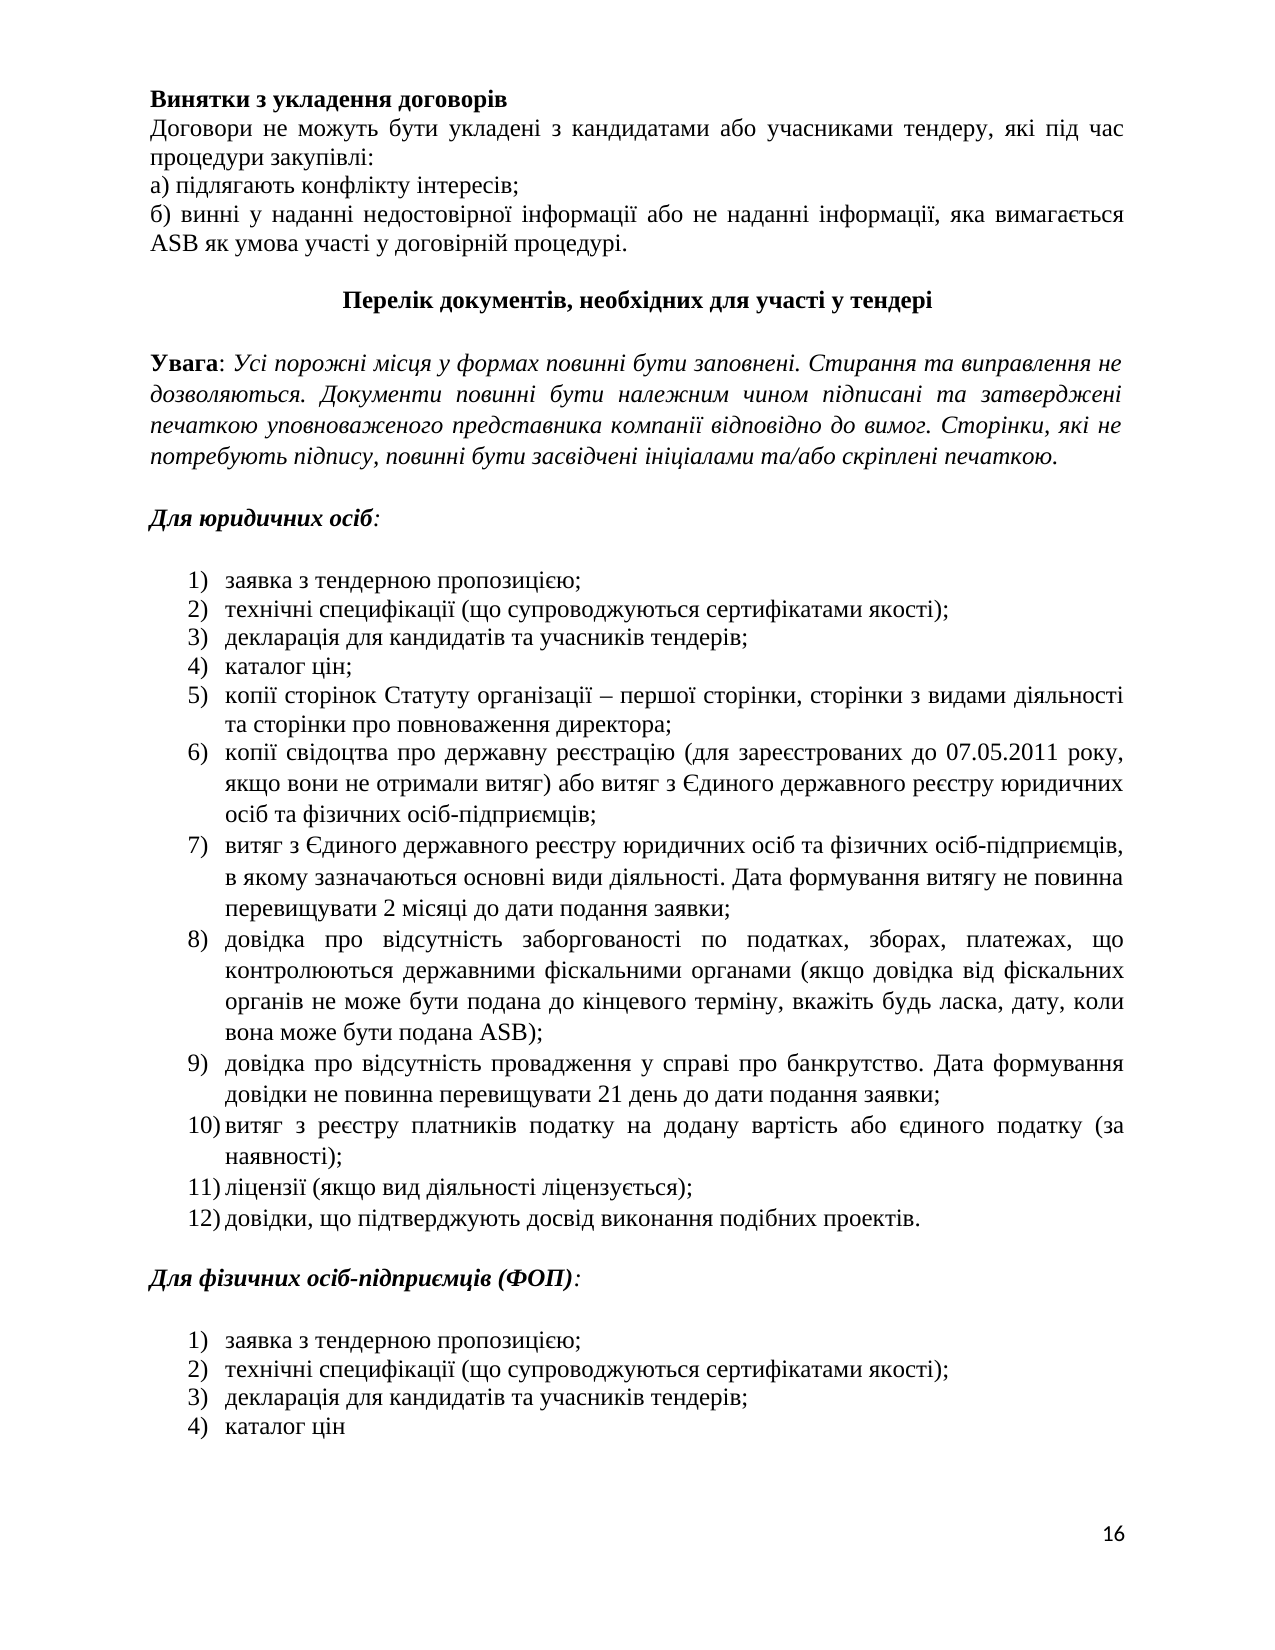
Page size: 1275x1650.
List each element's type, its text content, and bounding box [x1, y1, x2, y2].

list ліцензії (якщо вид діяльності ліцензується); [187, 1172, 1125, 1201]
list довідки, що підтверджують досвід виконання подібних проектів. [187, 1203, 1125, 1232]
list декларація для кандидатів та учасників тендерів; [187, 1382, 1125, 1411]
list технічні специфікації (що супроводжуються сертифікатами якості); [187, 594, 1125, 622]
list декларація для кандидатів та учасників тендерів; [187, 622, 1125, 651]
list заявка з тендерною пропозицією; [187, 1325, 1125, 1354]
text Перелік документів, необхідних для участі у тендері [150, 286, 1125, 314]
text а) підлягають конфлікту інтересів; [150, 171, 1125, 199]
text б) винні у наданні недостовірної інформації або не наданні інформації, яка вимагається ASB як умова участі у договірній процедурі. [150, 199, 1125, 257]
list витяг з реєстру платників податку на додану вартість або єдиного податку (за наявності); [187, 1110, 1125, 1170]
text Для юридичних осіб: [150, 503, 1125, 532]
text Для фізичних осіб-підприємців (ФОП): [150, 1263, 1125, 1292]
list технічні специфікації (що супроводжуються сертифікатами якості); [187, 1354, 1125, 1382]
list довідка про відсутність провадження у справі про банкрутство. Дата формування довідки не повинна перевищувати 21 день до дати подання заявки; [187, 1048, 1125, 1108]
list витяг з Єдиного державного реєстру юридичних осіб та фізичних осіб-підприємців, в якому зазначаються основні види діяльності. Дата формування витягу не повинна перевищувати 2 місяці до дати подання заявки; [187, 831, 1125, 921]
text Винятки з укладення договорів [150, 84, 1125, 113]
list довідка про відсутність заборгованості по податках, зборах, платежах, що контролюються державними фіскальними органами (якщо довідка від фіскальних органів не може бути подана до кінцевого терміну, вкажіть будь ласка, дату, коли вона може бути подана ASB); [187, 924, 1125, 1046]
list заявка з тендерною пропозицією; [187, 565, 1125, 594]
text Договори не можуть бути укладені з кандидатами або учасниками тендеру, які під час процедури закупівлі: [150, 113, 1125, 171]
list каталог цін; [187, 651, 1125, 680]
list копії сторінок Статуту організації – першої сторінки, сторінки з видами діяльності та сторінки про повноваження директора; [187, 680, 1125, 737]
text Увага: Усі порожні місця у формах повинні бути заповнені. Стирання та виправлення не дозволяються. Документи повинні бути належним чином підписані та затверджені печаткою уповноваженого представника компанії відповідно до вимог. Сторінки, які не потребують підпису, повинні бути засвідчені ініціалами та/або скріплені печаткою. [150, 348, 1125, 469]
list каталог цін [187, 1411, 1125, 1440]
list копії свідоцтва про державну реєстрацію (для зареєстрованих до 07.05.2011 року, якщо вони не отримали витяг) або витяг з Єдиного державного реєстру юридичних осіб та фізичних осіб-підприємців; [187, 737, 1125, 828]
